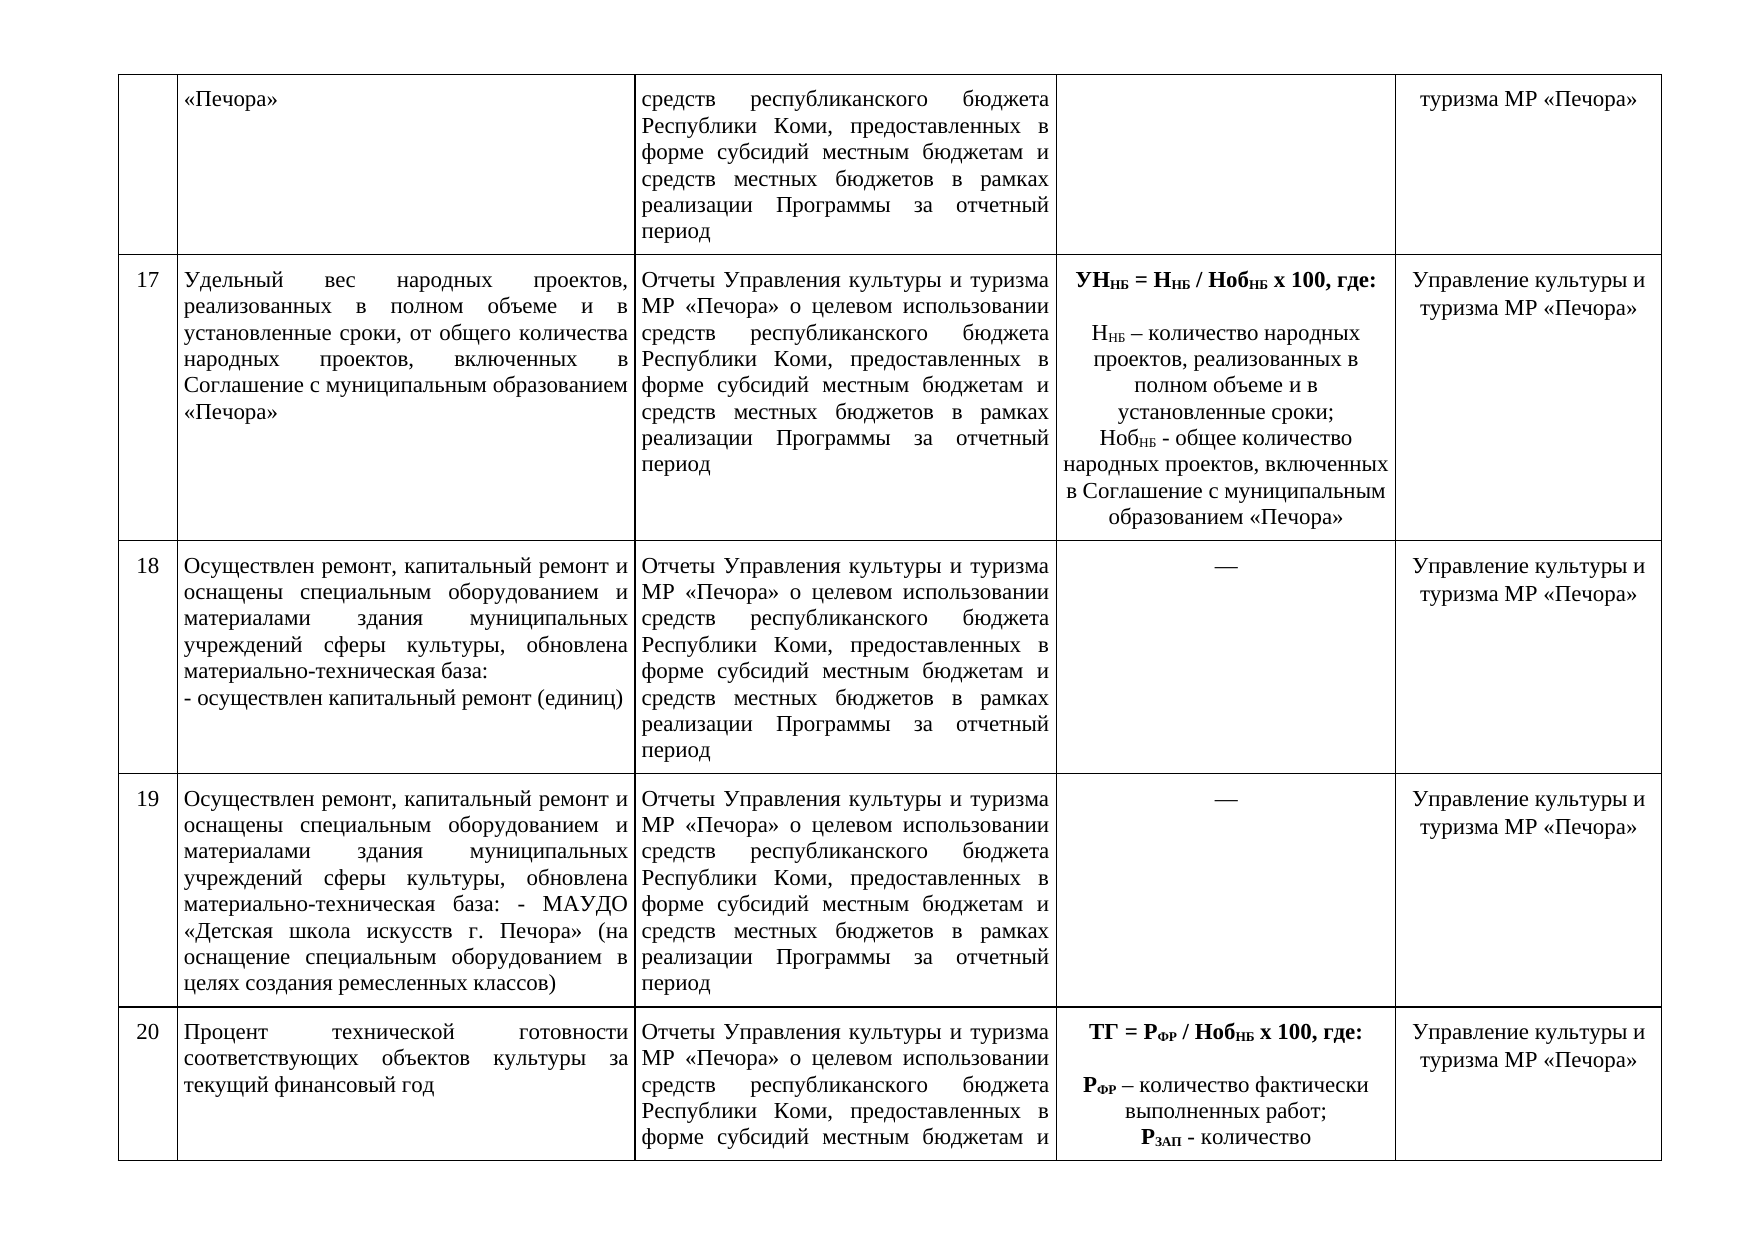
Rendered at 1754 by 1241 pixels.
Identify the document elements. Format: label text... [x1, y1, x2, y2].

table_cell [178, 1008, 634, 1160]
table_cell Осуществлен ремонт, капитальный ремонт и оснащены специальным оборудованием и материалами здания муниципальных учреждений сферы культуры, обновлена материально-техническая база: - МАУДО «Детская школа искусств г. Печора» (на оснащение специальным оборудованием в целях создания ремесленных классов) [178, 774, 634, 1006]
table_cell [178, 75, 634, 254]
table_cell — [1057, 774, 1395, 1006]
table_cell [1057, 1008, 1395, 1160]
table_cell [636, 1008, 1056, 1160]
table_cell 19 [119, 774, 177, 1006]
table_cell УННБ = ННБ / НобНБ x 100, где: ННБ – количество народных проектов, реализованных в полном объеме и в установленные сроки; НобНБ - общее количество народных проектов, включенных в Соглашение с муниципальным образованием «Печора» [1057, 255, 1395, 540]
table_cell Управление культуры и туризма МР «Печора» [1396, 541, 1661, 773]
table_cell 17 [119, 255, 177, 540]
table_cell — [1057, 75, 1395, 254]
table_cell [1396, 1008, 1661, 1160]
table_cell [1396, 75, 1661, 254]
table_cell Осуществлен ремонт, капитальный ремонт и оснащены специальным оборудованием и материалами здания муниципальных учреждений сферы культуры, обновлена материально-техническая база: - осуществлен капитальный ремонт (единиц) [178, 541, 634, 773]
table_cell 16 [119, 75, 177, 254]
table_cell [636, 75, 1056, 254]
table_cell Управление культуры и туризма МР «Печора» [1396, 774, 1661, 1006]
table_cell 18 [119, 541, 177, 773]
table_cell Управление культуры и туризма МР «Печора» [1396, 255, 1661, 540]
table_cell Удельный вес народных проектов, реализованных в полном объеме и в установленные сроки, от общего количества народных проектов, включенных в Соглашение с муниципальным образованием «Печора» [178, 255, 634, 540]
table_cell — [1057, 541, 1395, 773]
table_cell 20 [119, 1008, 177, 1160]
